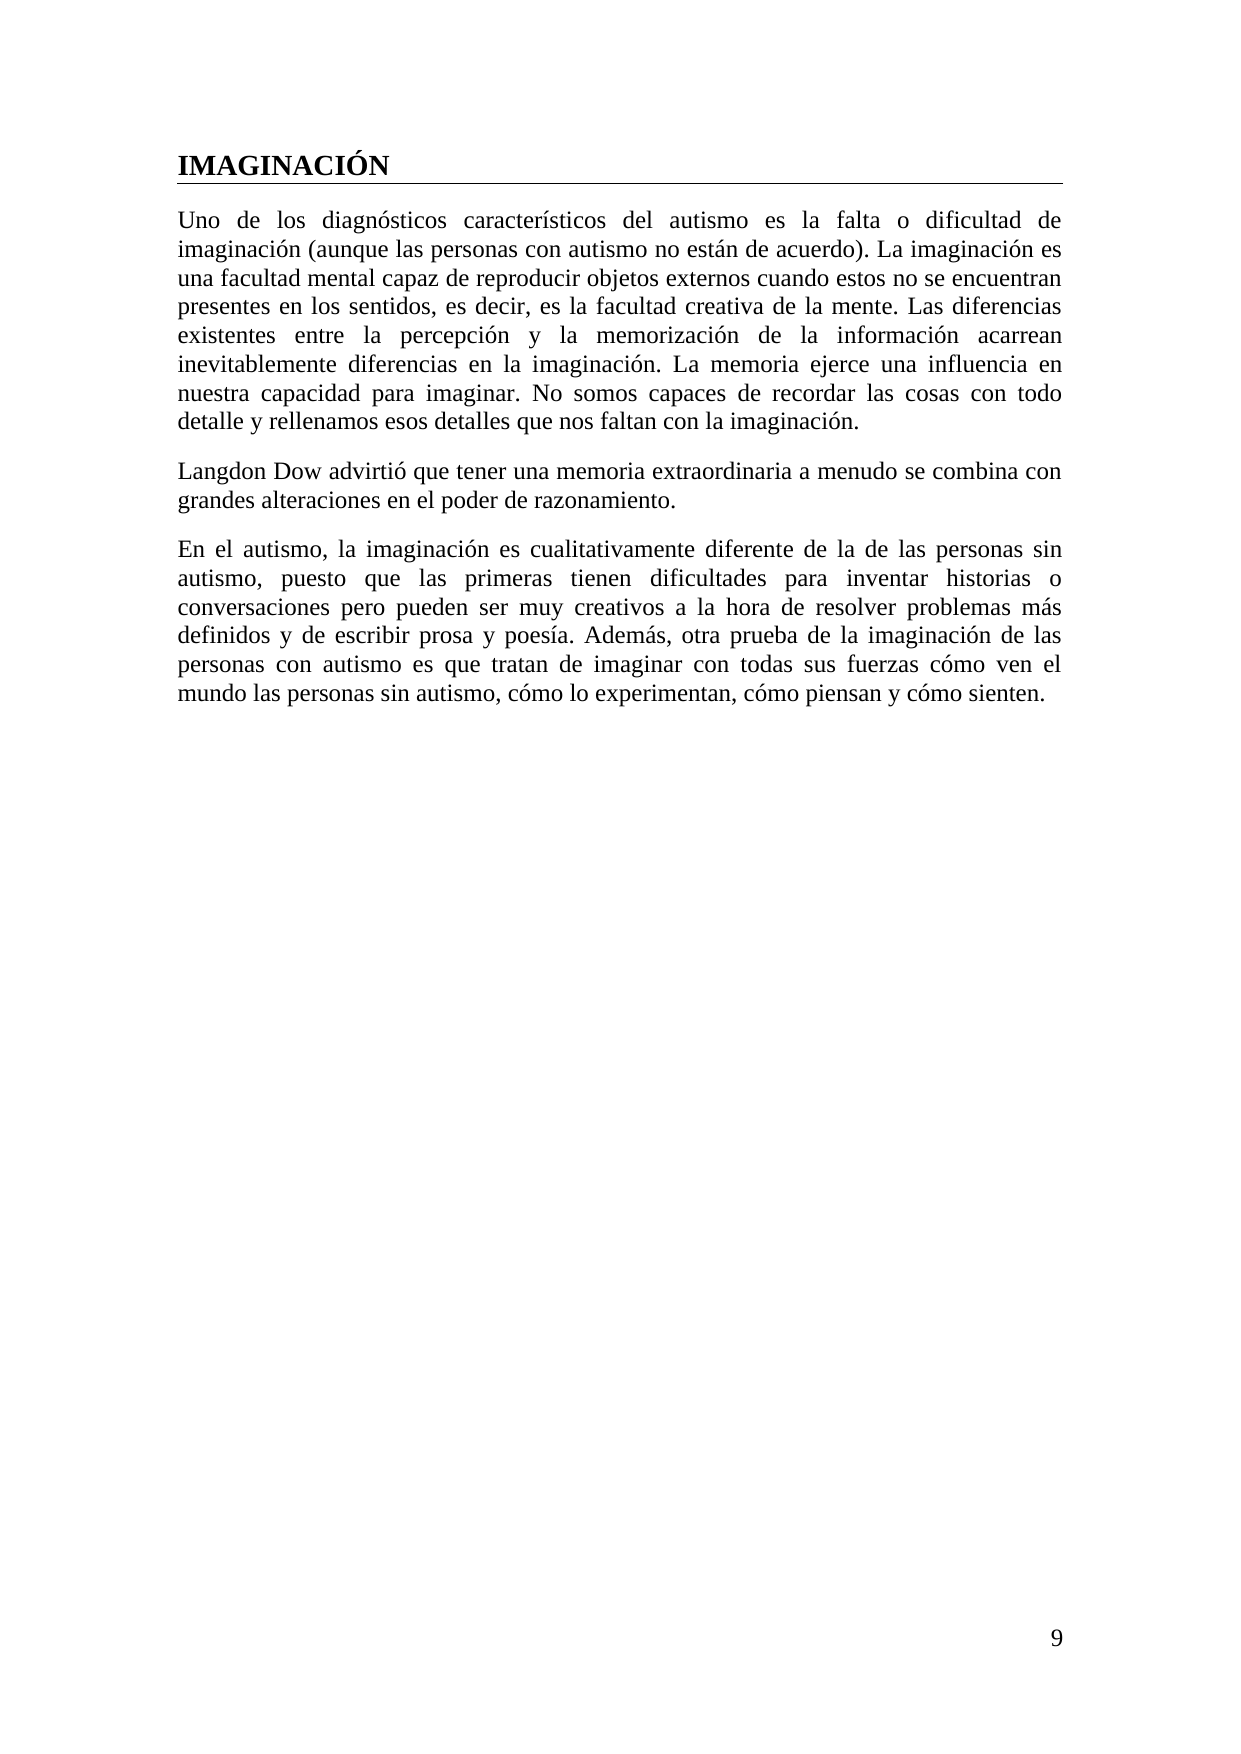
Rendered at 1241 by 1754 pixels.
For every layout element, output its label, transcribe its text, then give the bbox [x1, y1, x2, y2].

text En el autismo, la imaginación es cualitativamente diferente de la de las personas sin autismo, puesto que las primeras tienen dificultades para inventar historias o conversaciones pero pueden ser muy creativos a la hora de resolver problemas más definidos y de escribir prosa y poesía. Además, otra prueba de la imaginación de las personas con autismo es que tratan de imaginar con todas sus fuerzas cómo ven el mundo las personas sin autismo, cómo lo experimentan, cómo piensan y cómo sienten. [177, 534, 1063, 707]
text Uno de los diagnósticos característicos del autismo es la falta o dificultad de imaginación (aunque las personas con autismo no están de acuerdo). La imaginación es una facultad mental capaz de reproducir objetos externos cuando estos no se encuentran presentes en los sentidos, es decir, es la facultad creativa de la mente. Las diferencias existentes entre la percepción y la memorización de la información acarrean inevitablemente diferencias en la imaginación. La memoria ejerce una influencia en nuestra capacidad para imaginar. No somos capaces de recordar las cosas con todo detalle y rellenamos esos detalles que nos faltan con la imaginación. [177, 205, 1063, 435]
text Langdon Dow advirtió que tener una memoria extraordinaria a menudo se combina con grandes alteraciones en el poder de razonamiento. [177, 456, 1063, 513]
text IMAGINACIÓN [177, 148, 1063, 183]
